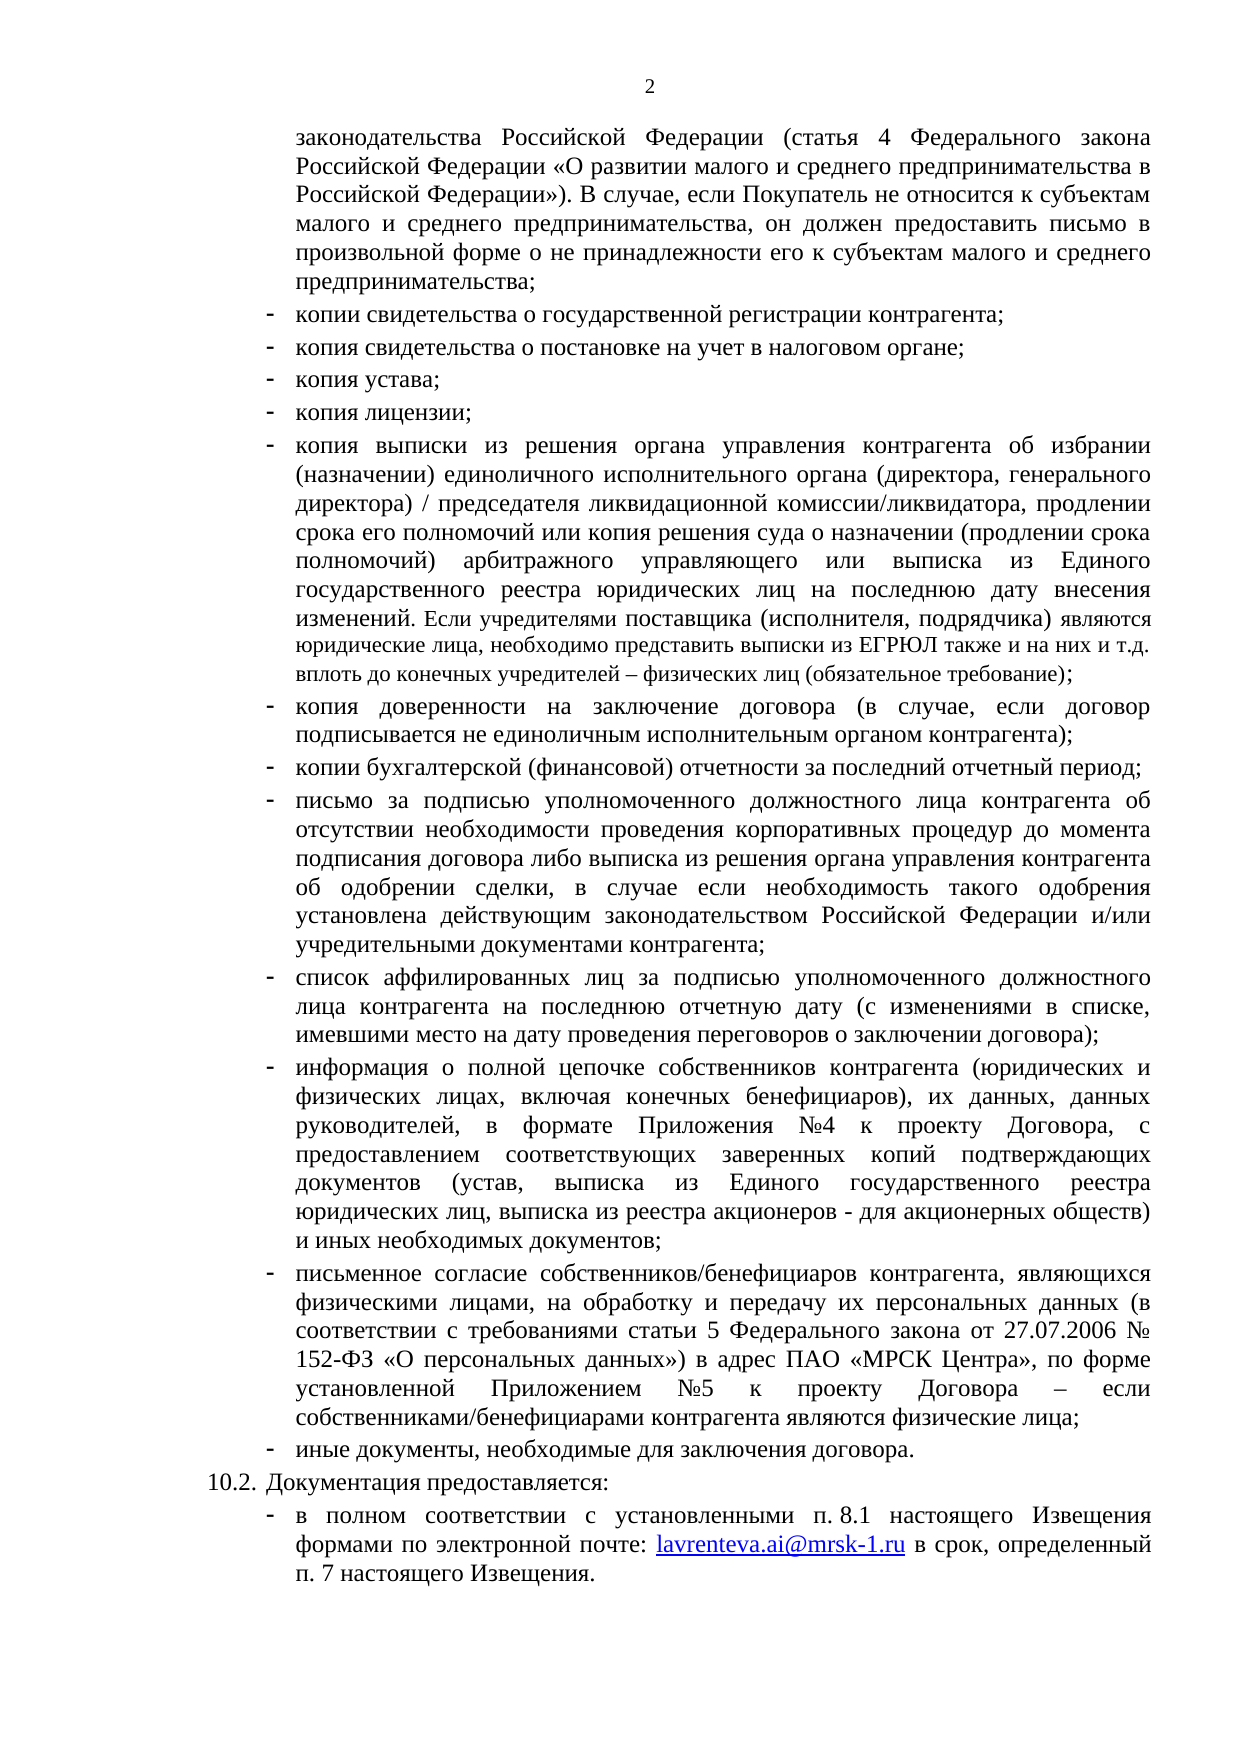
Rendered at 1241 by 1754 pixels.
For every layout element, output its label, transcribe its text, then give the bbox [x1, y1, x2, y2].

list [266, 122, 1152, 294]
list Документация предоставляется: [148, 1467, 1152, 1496]
list копия лицензии; [266, 397, 1152, 426]
list информация о полной цепочке собственников контрагента (юридических и физических лицах, включая конечных бенефициаров), их данных, данных руководителей, в формате Приложения №4 к проекту Договора, с предоставлением соответствующих заверенных копий подтверждающих документов (устав, выписка из Единого государственного реестра юридических лиц, выписка из реестра акционеров - для акционерных обществ) и иных необходимых документов; [266, 1052, 1152, 1254]
list копии свидетельства о государственной регистрации контрагента; [266, 299, 1152, 327]
list иные документы, необходимые для заключения договора. [266, 1434, 1152, 1463]
list список аффилированных лиц за подписью уполномоченного должностного лица контрагента на последнюю отчетную дату (с изменениями в списке, имевшими место на дату проведения переговоров о заключении договора); [266, 962, 1152, 1048]
list копии бухгалтерской (финансовой) отчетности за последний отчетный период; [266, 752, 1152, 781]
list письмо за подписью уполномоченного должностного лица контрагента об отсутствии необходимости проведения корпоративных процедур до момента подписания договора либо выписка из решения органа управления контрагента об одобрении сделки, в случае если необходимость такого одобрения установлена действующим законодательством Российской Федерации и/или учредительными документами контрагента; [266, 785, 1152, 958]
list копия выписки из решения органа управления контрагента об избрании (назначении) единоличного исполнительного органа (директора, генерального директора) / председателя ликвидационной комиссии/ликвидатора, продлении срока его полномочий или копия решения суда о назначении (продлении срока полномочий) арбитражного управляющего или выписка из Единого государственного реестра юридических лиц на последнюю дату внесения изменений. Если учредителями поставщика (исполнителя, подрядчика) являются юридические лица, необходимо представить выписки из ЕГРЮЛ также и на них и т.д. вплоть до конечных учредителей – физических лиц (обязательное требование); [266, 430, 1152, 687]
list копия устава; [266, 364, 1152, 393]
list письменное согласие собственников/бенефициаров контрагента, являющихся физическими лицами, на обработку и передачу их персональных данных (в соответствии с требованиями статьи 5 Федерального закона от 27.07.2006 № 152-ФЗ «О персональных данных») в адрес ПАО «МРСК Центра», по форме установленной Приложением №5 к проекту Договора – если собственниками/бенефициарами контрагента являются физические лица; [266, 1258, 1152, 1430]
list копия доверенности на заключение договора (в случае, если договор подписывается не единоличным исполнительным органом контрагента); [266, 691, 1152, 748]
list в полном соответствии с установленными п. 8.1 настоящего Извещения формами по электронной почте: lavrenteva.ai@mrsk-1.ru в срок, определенный п. 7 настоящего Извещения. [266, 1500, 1152, 1587]
list копия свидетельства о постановке на учет в налоговом органе; [266, 332, 1152, 360]
